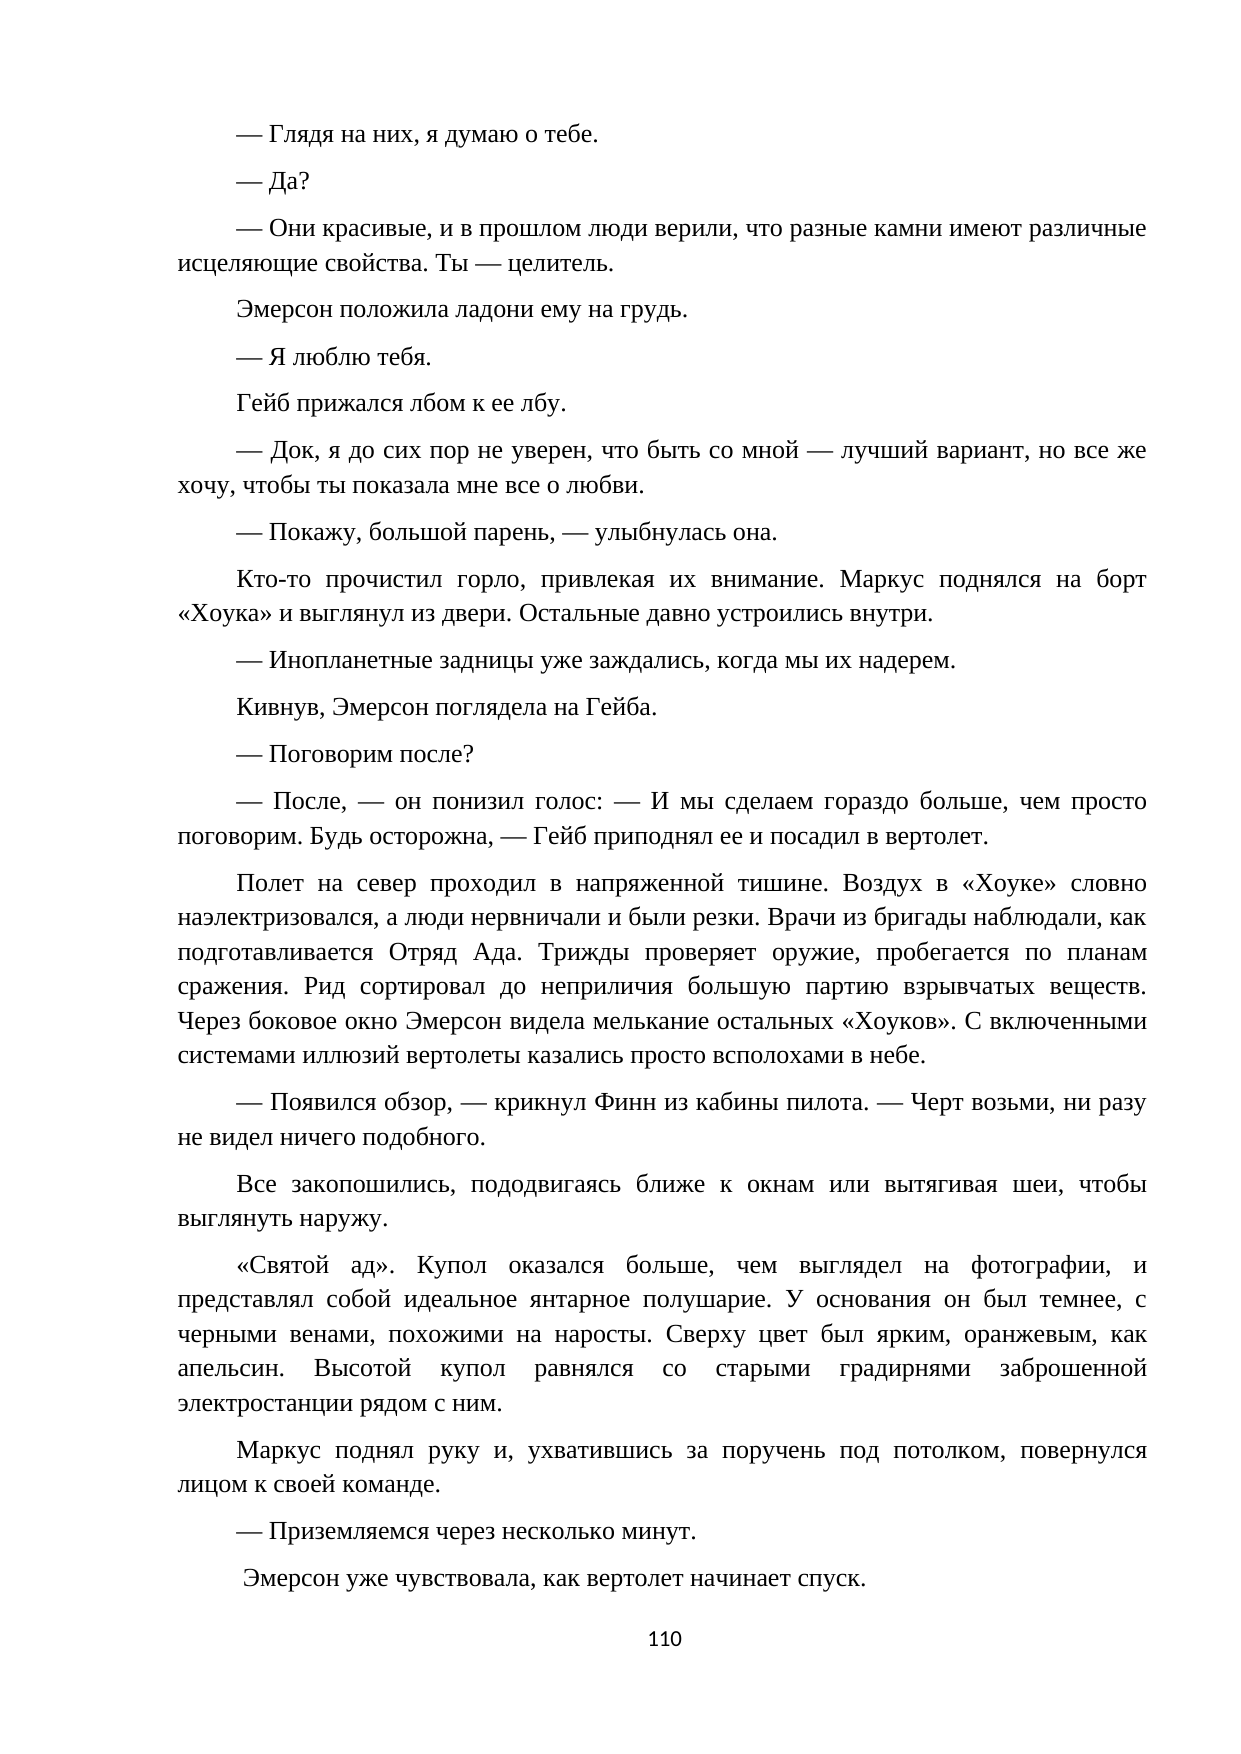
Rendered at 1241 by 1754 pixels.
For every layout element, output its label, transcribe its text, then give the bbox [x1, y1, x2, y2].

text Эмерсон положила ладони ему на грудь. [177, 293, 1148, 323]
text — Я люблю тебя. [177, 341, 1148, 371]
text Эмерсон уже чувствовала, как вертолет начинает спуск. [177, 1562, 1148, 1592]
text — Да? [177, 165, 1148, 195]
text — Инопланетные задницы уже заждались, когда мы их надерем. [177, 644, 1148, 674]
text — Поговорим после? [177, 738, 1148, 768]
text — Приземляемся через несколько минут. [177, 1515, 1148, 1545]
text Гейб прижался лбом к ее лбу. [177, 387, 1148, 417]
text — Появился обзор, — крикнул Финн из кабины пилота. — Черт возьми, ни разу не видел ничего подобного. [177, 1086, 1148, 1151]
text Маркус поднял руку и, ухватившись за поручень под потолком, повернулся лицом к своей команде. [177, 1434, 1148, 1498]
text Полет на север проходил в напряженной тишине. Воздух в «Хоуке» словно наэлектризовался, а люди нервничали и были резки. Врачи из бригады наблюдали, как подготавливается Отряд Ада. Трижды проверяет оружие, пробегается по планам сражения. Рид сортировал до неприличия большую партию взрывчатых веществ. Через боковое окно Эмерсон видела мелькание остальных «Хоуков». С включенными системами иллюзий вертолеты казались просто всполохами в небе. [177, 867, 1148, 1069]
text — После, — он понизил голос: — И мы сделаем гораздо больше, чем просто поговорим. Будь осторожна, — Гейб приподнял ее и посадил в вертолет. [177, 785, 1148, 850]
text — Глядя на них, я думаю о тебе. [177, 118, 1148, 148]
text — Док, я до сих пор не уверен, что быть со мной — лучший вариант, но все же хочу, чтобы ты показала мне все о любви. [177, 434, 1148, 499]
text «Святой ад». Купол оказался больше, чем выглядел на фотографии, и представлял собой идеальное янтарное полушарие. У основания он был темнее, с черными венами, похожими на наросты. Сверху цвет был ярким, оранжевым, как апельсин. Высотой купол равнялся со старыми градирнями заброшенной электростанции рядом с ним. [177, 1249, 1148, 1417]
text — Они красивые, и в прошлом люди верили, что разные камни имеют различные исцеляющие свойства. Ты — целитель. [177, 212, 1148, 277]
text — Покажу, большой парень, — улыбнулась она. [177, 516, 1148, 546]
text Кто-то прочистил горло, привлекая их внимание. Маркус поднялся на борт «Хоука» и выглянул из двери. Остальные давно устроились внутри. [177, 563, 1148, 627]
text Кивнув, Эмерсон поглядела на Гейба. [177, 691, 1148, 721]
text Все закопошились, пододвигаясь ближе к окнам или вытягивая шеи, чтобы выглянуть наружу. [177, 1168, 1148, 1232]
